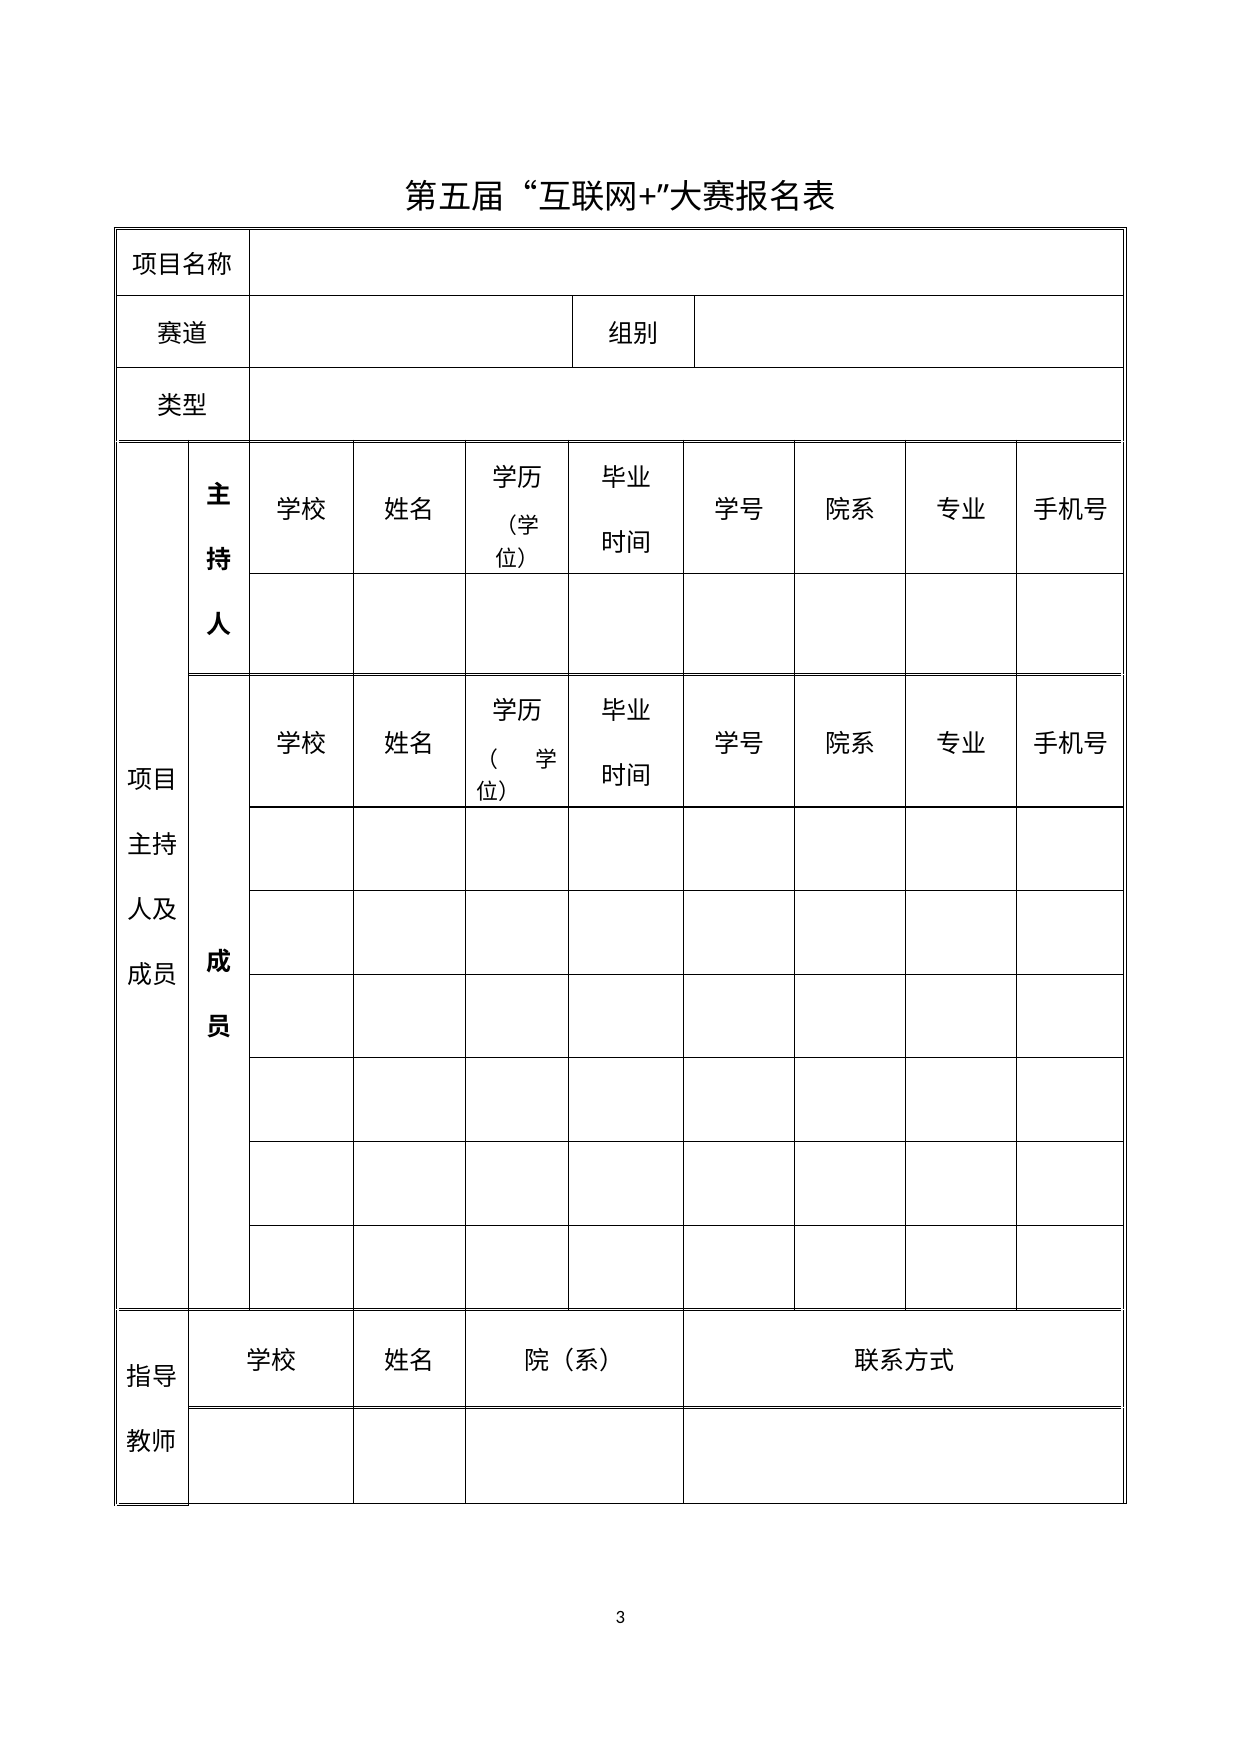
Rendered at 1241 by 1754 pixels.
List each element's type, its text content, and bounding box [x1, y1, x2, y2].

table_cell 院系 [795, 443, 905, 573]
table_cell [906, 1142, 1016, 1224]
table_cell [569, 1226, 683, 1308]
table_cell [250, 296, 572, 367]
table_cell 联系方式 [684, 1308, 1125, 1406]
table_cell [684, 1226, 794, 1308]
table_cell [569, 975, 683, 1057]
table_header 项目名称 [117, 230, 249, 295]
table_cell 姓名 [354, 443, 465, 573]
table_cell [906, 1058, 1016, 1141]
table_cell [466, 1058, 568, 1141]
table_cell [906, 574, 1016, 673]
table_cell 主 持 人 [189, 443, 249, 673]
table_cell 专业 [906, 676, 1016, 806]
table_cell [354, 574, 465, 673]
table_cell [795, 891, 905, 974]
table_cell [684, 1142, 794, 1224]
table_cell [795, 1058, 905, 1141]
table_cell [795, 975, 905, 1057]
table_cell 毕业 时间 [569, 676, 683, 806]
table_cell [250, 1142, 353, 1224]
table_cell [1017, 1058, 1123, 1141]
table_cell [250, 975, 353, 1057]
table_cell [906, 891, 1016, 974]
table_cell 院（系） [466, 1311, 683, 1406]
table_cell [250, 1058, 353, 1141]
table_cell [684, 808, 794, 890]
table_cell [795, 808, 905, 890]
table_cell 姓名 [354, 1311, 465, 1406]
table_cell 学号 [684, 676, 794, 806]
table_cell 学校 [189, 1311, 353, 1406]
table_cell 赛道 [117, 296, 249, 367]
table_cell [1017, 808, 1123, 890]
table_cell [795, 574, 905, 673]
table_cell 专业 [906, 443, 1016, 573]
table_cell [569, 891, 683, 974]
table_cell [795, 1142, 905, 1224]
table_cell [250, 1226, 353, 1308]
table_cell 指导教师 [115, 1308, 188, 1503]
table_cell [354, 1226, 465, 1308]
table_cell [354, 1058, 465, 1141]
table_cell 项目主持人及成员 [117, 440, 188, 1308]
table_cell [1017, 975, 1123, 1057]
table_cell [466, 1142, 568, 1224]
table_cell [684, 975, 794, 1057]
table_cell 成 员 [189, 676, 249, 1308]
table_cell [569, 574, 683, 673]
table_cell [354, 891, 465, 974]
table_cell [569, 1058, 683, 1141]
table_cell [684, 1058, 794, 1141]
table_cell 学校 [250, 676, 353, 806]
table_cell [569, 1142, 683, 1224]
table_cell [684, 891, 794, 974]
table_cell 手机号 [1017, 673, 1125, 806]
table_cell [354, 1409, 465, 1503]
table_cell [250, 891, 353, 974]
table_cell 类型 [117, 368, 249, 439]
table_cell 学校 [250, 443, 353, 573]
table_cell 毕业 时间 [569, 443, 683, 573]
table_cell [466, 1226, 568, 1308]
table_cell [695, 296, 1123, 367]
table_cell [354, 808, 465, 890]
table_cell 院系 [795, 676, 905, 806]
table_cell [569, 808, 683, 890]
table_cell [906, 1226, 1016, 1308]
table_cell 组别 [573, 296, 694, 367]
table_cell [466, 574, 568, 673]
text 第五届“互联网+”大赛报名表 [187, 162, 1053, 227]
table_cell [250, 808, 353, 890]
table_cell [466, 975, 568, 1057]
table_cell [189, 1409, 353, 1503]
table_cell [906, 975, 1016, 1057]
table_cell [250, 574, 353, 673]
table_cell [354, 1142, 465, 1224]
table_cell 学号 [684, 443, 794, 573]
table_cell [354, 975, 465, 1057]
table_cell [684, 1406, 1123, 1503]
table_cell [466, 891, 568, 974]
table_cell [1017, 1226, 1123, 1308]
table_cell [466, 1409, 683, 1503]
table_cell [1017, 1142, 1123, 1224]
table_cell [906, 808, 1016, 890]
table_cell [684, 574, 794, 673]
table_cell [250, 368, 1123, 439]
table_header [250, 230, 1123, 295]
table_cell [1017, 891, 1123, 974]
table_cell 学历 （学位） [466, 676, 568, 806]
table_cell [466, 808, 568, 890]
table_cell [1017, 574, 1123, 673]
table_cell 姓名 [354, 676, 465, 806]
table_cell 学历（学位） [466, 443, 568, 573]
table_cell [795, 1226, 905, 1308]
table_cell 手机号 [1017, 440, 1123, 573]
